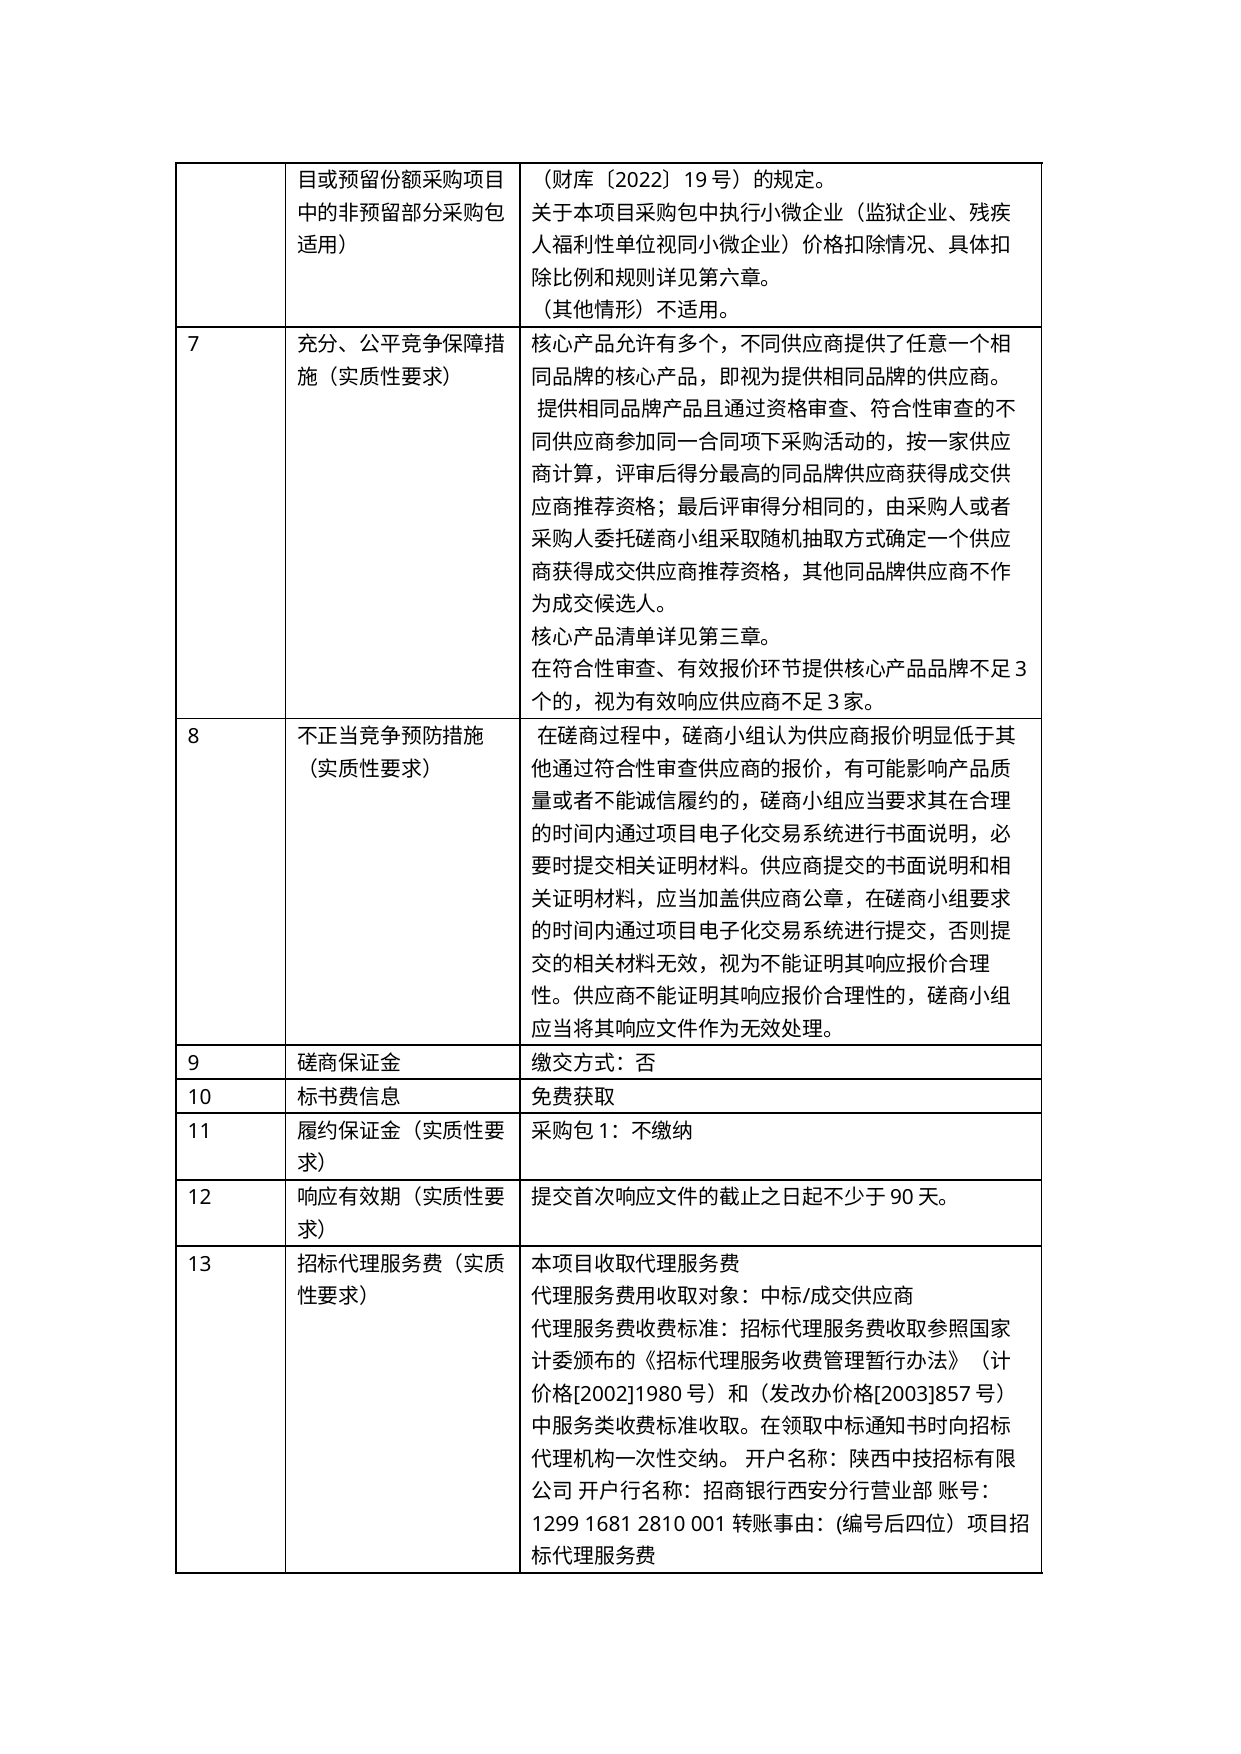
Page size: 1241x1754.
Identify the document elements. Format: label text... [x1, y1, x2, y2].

table_cell 免费获取 [521, 1080, 1041, 1112]
table_cell 在磋商过程中，磋商小组认为供应商报价明显低于其他通过符合性审查供应商的报价，有可能影响产品质量或者不能诚信履约的，磋商小组应当要求其在合理的时间内通过项目电子化交易系统进行书面说明，必要时提交相关证明材料。供应商提交的书面说明和相关证明材料，应当加盖供应商公章，在磋商小组要求的时间内通过项目电子化交易系统进行提交，否则提交的相关材料无效，视为不能证明其响应报价合理性。供应商不能证明其响应报价合理性的，磋商小组应当将其响应文件作为无效处理。 [521, 719, 1041, 1044]
table_cell 提交首次响应文件的截止之日起不少于90天。 [521, 1181, 1041, 1245]
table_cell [286, 164, 519, 326]
table_cell 9 [177, 1046, 285, 1078]
table_cell 招标代理服务费（实质性要求） [286, 1247, 519, 1572]
table_cell 标书费信息 [286, 1080, 519, 1112]
table_cell 8 [177, 719, 285, 1044]
table_cell 本项目收取代理服务费 代理服务费用收取对象：中标/成交供应商 代理服务费收费标准：招标代理服务费收取参照国家计委颁布的《招标代理服务收费管理暂行办法》（计价格[2002]1980号）和（发改办价格[2003]857号）中服务类收费标准收取。在领取中标通知书时向招标代理机构一次性交纳。 开户名称：陕西中技招标有限公司 开户行名称：招商银行西安分行营业部 账号：1299 1681 2810 001 转账事由：(编号后四位）项目招标代理服务费 [521, 1247, 1041, 1572]
table_cell 6 [177, 164, 285, 326]
table_cell 采购包1：不缴纳 [521, 1114, 1041, 1179]
table_cell 核心产品允许有多个，不同供应商提供了任意一个相同品牌的核心产品，即视为提供相同品牌的供应商。 提供相同品牌产品且通过资格审查、符合性审查的不同供应商参加同一合同项下采购活动的，按一家供应商计算，评审后得分最高的同品牌供应商获得成交供应商推荐资格；最后评审得分相同的，由采购人或者采购人委托磋商小组采取随机抽取方式确定一个供应商获得成交供应商推荐资格，其他同品牌供应商不作为成交候选人。 核心产品清单详见第三章。 在符合性审查、有效报价环节提供核心产品品牌不足3个的，视为有效响应供应商不足3家。 [521, 328, 1041, 718]
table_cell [521, 164, 1041, 326]
table_cell 缴交方式：否 [521, 1046, 1041, 1078]
table_cell 12 [177, 1181, 285, 1245]
table_cell 11 [177, 1114, 285, 1179]
table_cell 13 [177, 1247, 285, 1572]
table_cell 响应有效期（实质性要求） [286, 1181, 519, 1245]
table_cell 不正当竞争预防措施（实质性要求） [286, 719, 519, 1044]
table_cell 履约保证金（实质性要求） [286, 1114, 519, 1179]
table_cell 磋商保证金 [286, 1046, 519, 1078]
table_cell 10 [177, 1080, 285, 1112]
table_cell 充分、公平竞争保障措施（实质性要求） [286, 328, 519, 718]
table_cell 7 [177, 328, 285, 718]
